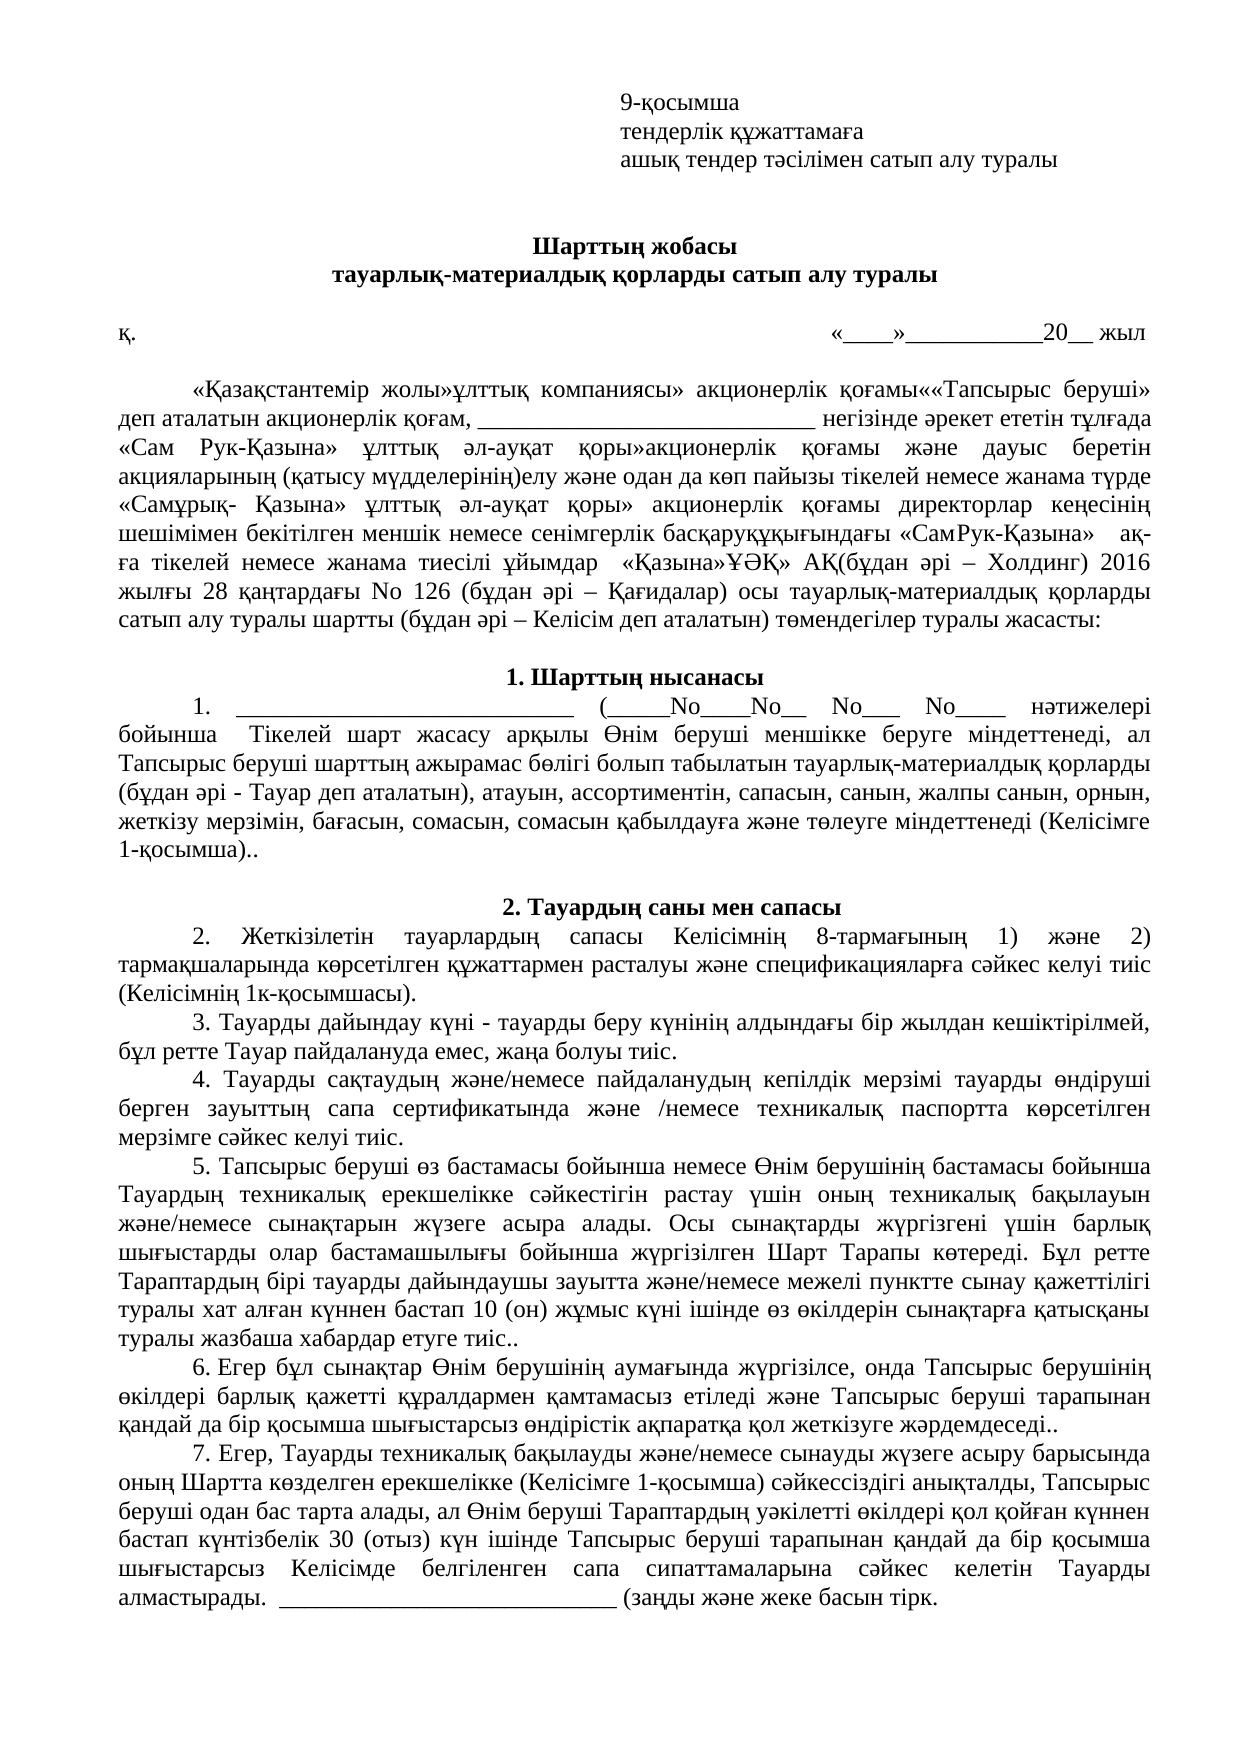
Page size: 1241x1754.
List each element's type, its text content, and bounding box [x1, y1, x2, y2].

text 7. Егер, Тауарды техникалық бақылауды және/немесе сынауды жүзеге асыру барысында оның Шартта көзделген ерекшелікке (Келісімге 1-қосымша) сәйкессіздігі анықталды, Тапсырыс беруші одан бас тарта алады, ал Өнім беруші Тараптардың уәкілетті өкілдері қол қойған күннен бастап күнтізбелік 30 (отыз) күн ішінде Тапсырыс беруші тарапынан қандай да бір қосымша шығыстарсыз Келісімде белгіленген сапа сипаттамаларына сәйкес келетін Тауарды алмастырады. ___________________________ (заңды және жеке басын тiрк. [118, 1438, 1152, 1611]
subtitle Шарттың жобасы [118, 231, 1152, 259]
text «Қазақстантемір жолы»ұлттық компаниясы» акционерлік қоғамы««Тапсырыс беруші» деп аталатын акционерлік қоғам, ___________________________ негізінде әрекет ететін тұлғада «Сам Рук-Қазына» ұлттық әл-ауқат қоры»акционерлік қоғамы және дауыс беретін акцияларының (қатысу мүдделерінің)елу және одан да көп пайызы тікелей немесе жанама түрде «Самұрық- Қазына» ұлттық әл-ауқат қоры» акционерлік қоғамы директорлар кеңесінің шешімімен бекітілген меншік немесе сенімгерлік басқаруқұқығындағы «СамРук-Қазына» ақ-ға тікелей немесе жанама тиесілі ұйымдар «Қазына»ҰӘҚ» АҚ(бұдан әрі – Холдинг) 2016 жылғы 28 қаңтардағы No 126 (бұдан әрі – Қағидалар) осы тауарлық-материалдық қорларды сатып алу туралы шартты (бұдан әрі – Келісім деп аталатын) төмендегілер туралы жасасты: [118, 374, 1152, 633]
text 2. Жеткізілетін тауарлардың сапасы Келісімнің 8-тармағының 1) және 2) тармақшаларында көрсетілген құжаттармен расталуы және спецификацияларға сәйкес келуі тиіс (Келісімнің 1к-қосымшасы). [118, 921, 1152, 1007]
text 3. Тауарды дайындау күні - тауарды беру күнінің алдындағы бір жылдан кешіктірілмей, бұл ретте Тауар пайдалануда емес, жаңа болуы тиіс. [118, 1007, 1152, 1064]
text 5. Тапсырыс беруші өз бастамасы бойынша немесе Өнім берушінің бастамасы бойынша Тауардың техникалық ерекшелікке сәйкестігін растау үшін оның техникалық бақылауын және/немесе сынақтарын жүзеге асыра алады. Осы сынақтарды жүргiзгенi үшiн барлық шығыстарды олар бастамашылығы бойынша жүргiзiлген Шарт Тарапы көтереді. Бұл ретте Тараптардың бірі тауарды дайындаушы зауытта және/немесе межелі пунктте сынау қажеттілігі туралы хат алған күннен бастап 10 (он) жұмыс күні ішінде өз өкілдерін сынақтарға қатысқаны туралы жазбаша хабардар етуге тиіс.. [118, 1151, 1152, 1352]
text 1. Шарттың нысанасы [118, 662, 1152, 691]
text 4. Тауарды сақтаудың және/немесе пайдаланудың кепілдік мерзімі тауарды өндіруші берген зауыттың сапа сертификатында және /немесе техникалық паспортта көрсетілген мерзімге сәйкес келуі тиіс. [118, 1064, 1152, 1151]
text 9-қосымша [620, 87, 1152, 116]
text тендерлік құжаттамаға [620, 116, 1152, 144]
subtitle тауарлық-материалдық қорларды сатып алу туралы [118, 259, 1152, 288]
text 6. Егер бұл сынақтар Өнім берушінің аумағында жүргізілсе, онда Тапсырыс берушінің өкілдері барлық қажетті құралдармен қамтамасыз етіледі және Тапсырыс беруші тарапынан қандай да бір қосымша шығыстарсыз өндірістік ақпаратқа қол жеткізуге жәрдемдеседі.. [118, 1352, 1152, 1438]
text 2. Тауардың саны мен сапасы [118, 892, 1152, 921]
text 1. ___________________________ (_____No____No__ No___ No____ нәтижелері бойынша Тікелей шарт жасасу арқылы Өнім беруші меншікке беруге міндеттенеді, ал Тапсырыс беруші шарттың ажырамас бөлігі болып табылатын тауарлық-материалдық қорларды (бұдан әрі - Тауар деп аталатын), атауын, ассортиментін, сапасын, санын, жалпы санын, орнын, жеткізу мерзімін, бағасын, сомасын, сомасын қабылдауға және төлеуге міндеттенеді (Келісімге 1-қосымша).. [118, 691, 1152, 863]
text ашық тендер тәсілімен сатып алу туралы [620, 144, 1152, 173]
text қ. «____»___________20__ жыл [118, 317, 1152, 346]
